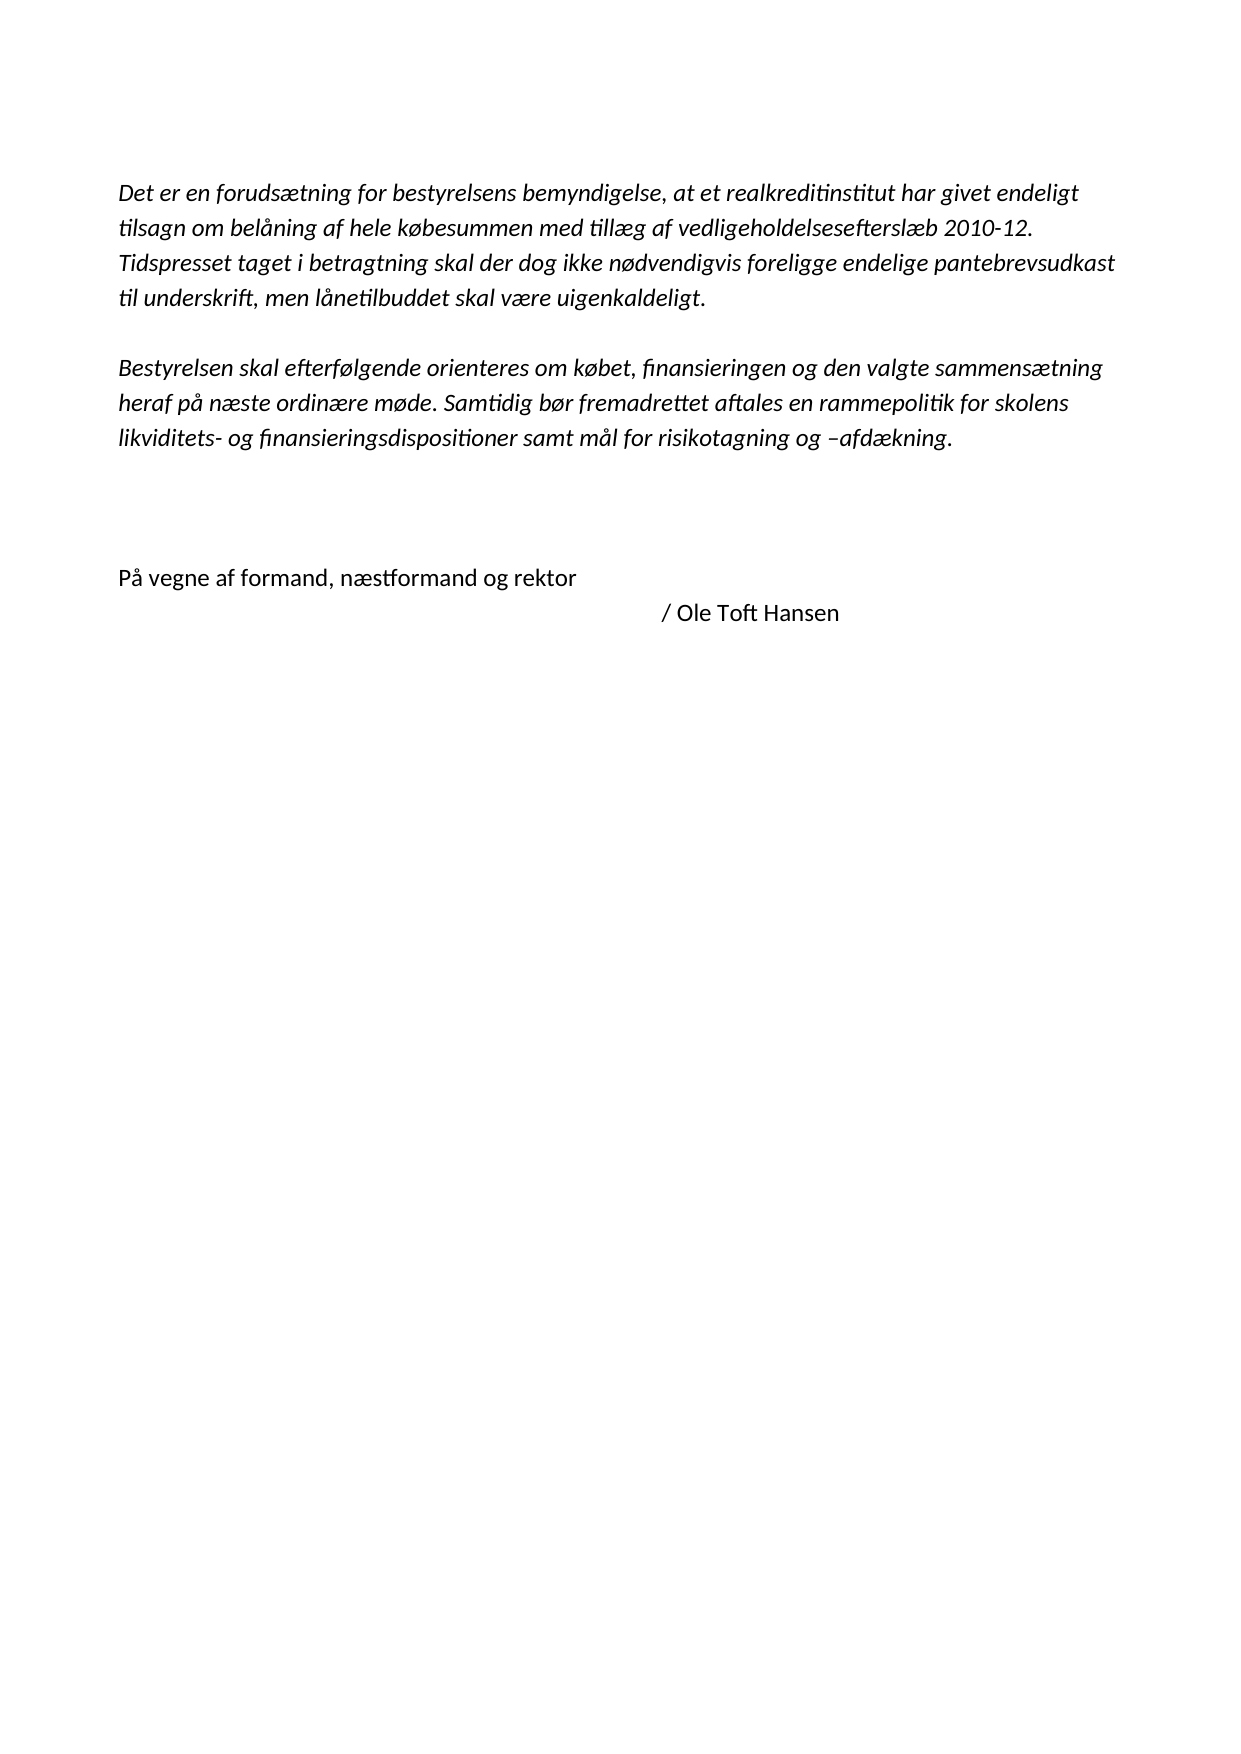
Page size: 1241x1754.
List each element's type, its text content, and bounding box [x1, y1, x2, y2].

text På vegne af formand, næstformand og rektor [118, 562, 1122, 593]
text Bestyrelsen skal efterfølgende orienteres om købet, finansieringen og den valgte sammensætning heraf på næste ordinære møde. Samtidig bør fremadrettet aftales en rammepolitik for skolens likviditets- og finansieringsdispositioner samt mål for risikotagning og –afdækning. [118, 352, 1122, 453]
text / Ole Toft Hansen [118, 597, 1122, 628]
text Det er en forudsætning for bestyrelsens bemyndigelse, at et realkreditinstitut har givet endeligt tilsagn om belåning af hele købesummen med tillæg af vedligeholdelsesefterslæb 2010-12. Tidspresset taget i betragtning skal der dog ikke nødvendigvis foreligge endelige pantebrevsudkast til underskrift, men lånetilbuddet skal være uigenkaldeligt. [118, 177, 1122, 313]
